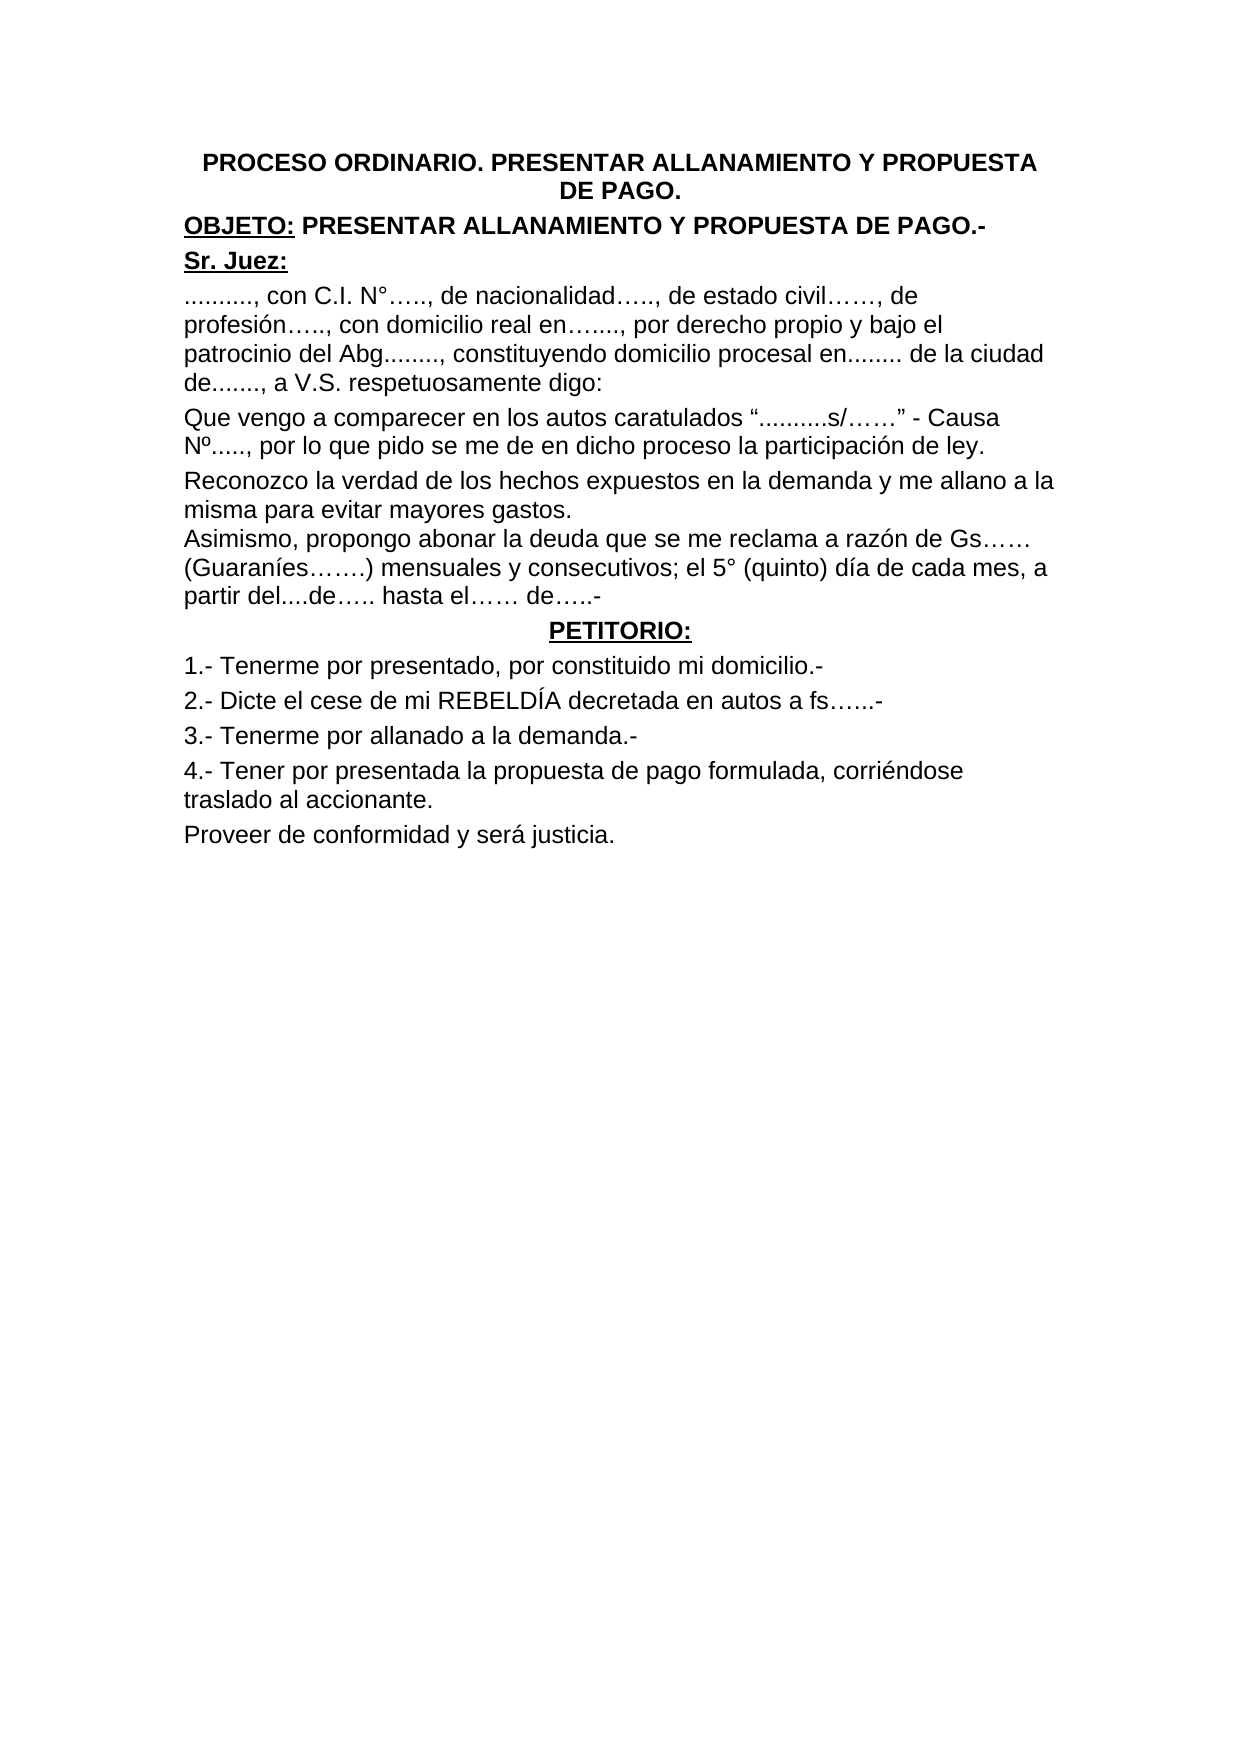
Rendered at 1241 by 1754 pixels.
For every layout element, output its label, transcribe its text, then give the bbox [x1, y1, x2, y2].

table_cell OBJETO: PRESENTAR ALLANAMIENTO Y PROPUESTA DE PAGO.- Sr. Juez: .........., con C.I. N°….., de nacionalidad….., de estado civil……, de profesión….., con domicilio real en…...., por derecho propio y bajo el patrocinio del Abg........, constituyendo domicilio procesal en........ de la ciudad de......., a V.S. respetuosamente digo: Que vengo a comparecer en los autos caratulados “..........s/……” - Causa Nº....., por lo que pido se me de en dicho proceso la participación de ley. Reconozco la verdad de los hechos expuestos en la demanda y me allano a la misma para evitar mayores gastos. Asimismo, propongo abonar la deuda que se me reclama a razón de Gs…… (Guaraníes…….) mensuales y consecutivos; el 5° (quinto) día de cada mes, a partir del....de….. hasta el…… de…..- PETITORIO: 1.- Tenerme por presentado, por constituido mi domicilio.- 2.- Dicte el cese de mi REBELDÍA decretada en autos a fs…...- 3.- Tenerme por allanado a la demanda.- 4.- Tener por presentada la propuesta de pago formulada, corriéndose traslado al accionante. Proveer de conformidad y será justicia. [177, 211, 1063, 855]
table_header PROCESO ORDINARIO. PRESENTAR ALLANAMIENTO Y PROPUESTA DE PAGO. [177, 148, 1063, 211]
